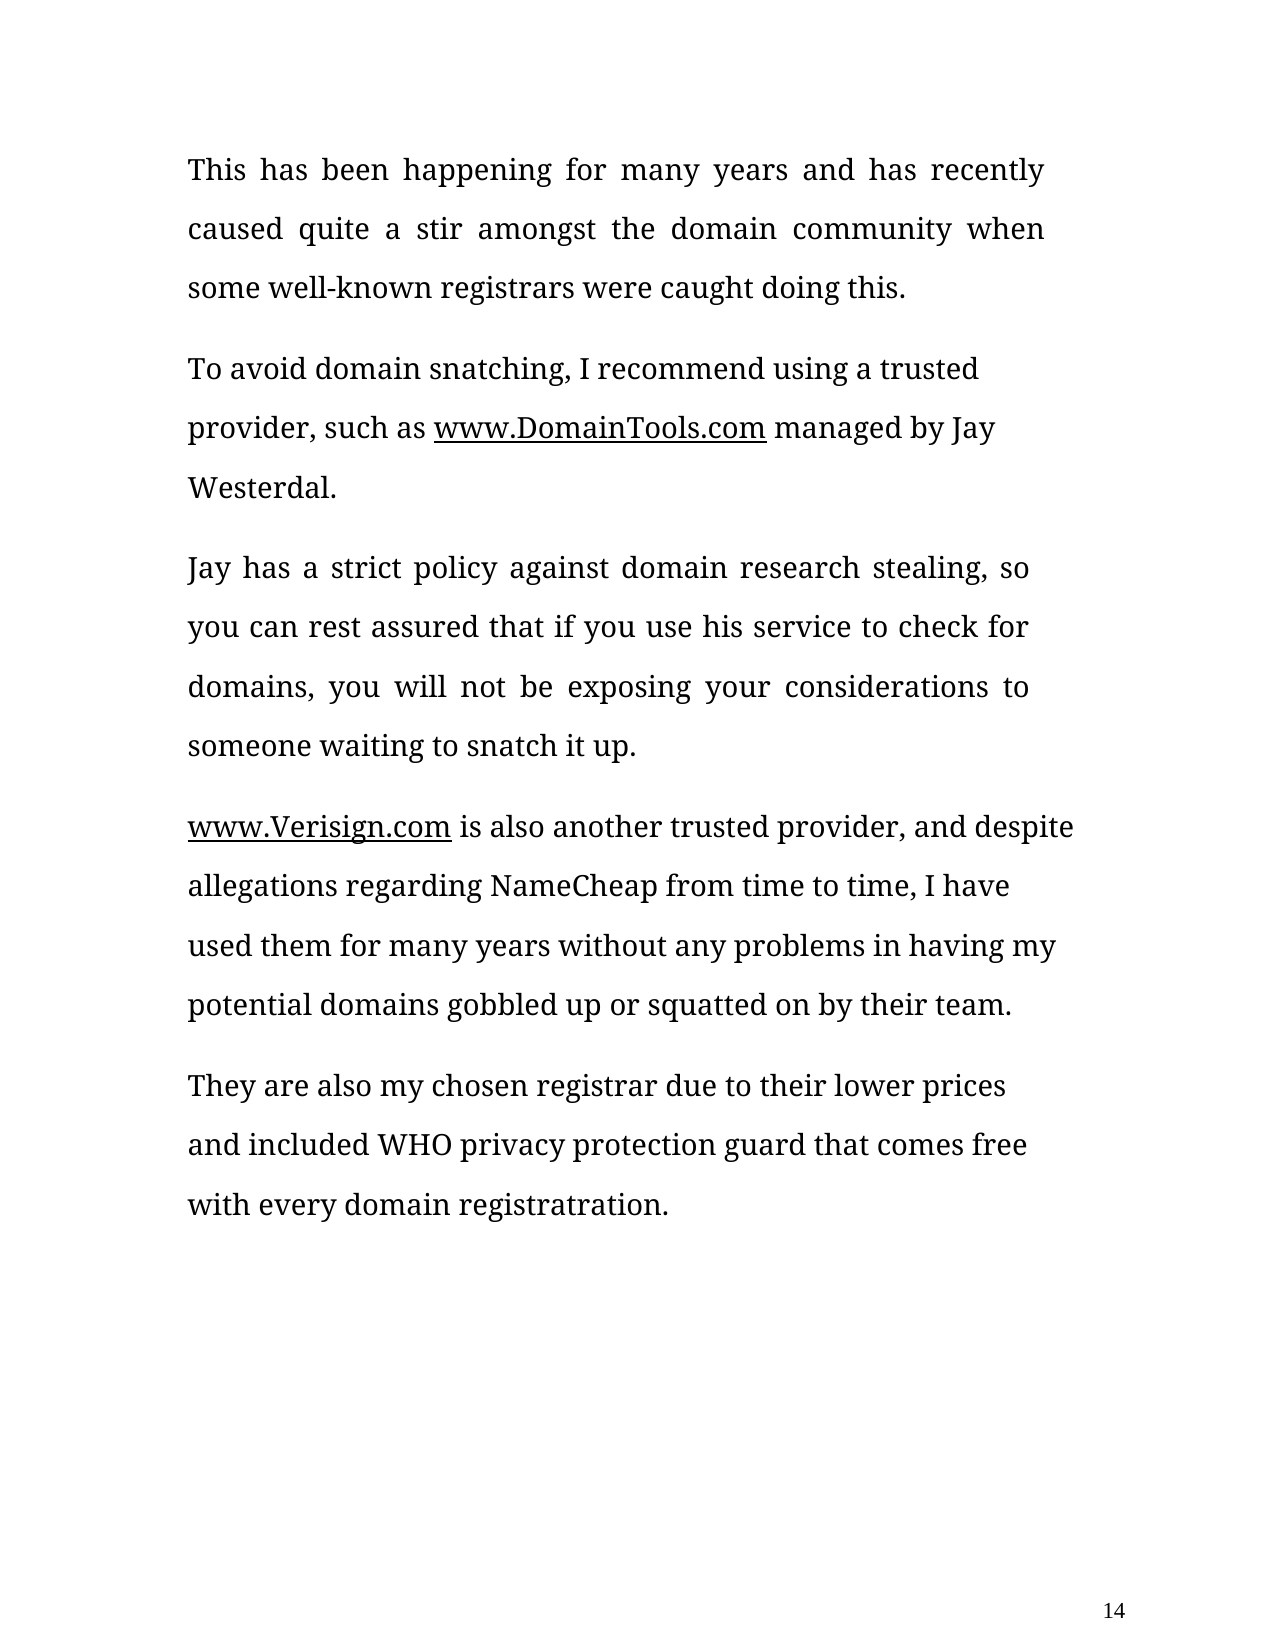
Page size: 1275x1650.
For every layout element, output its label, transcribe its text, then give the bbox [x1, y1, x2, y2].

text To avoid domain snatching, I recommend using a trusted provider, such as www.DomainTools.com managed by Jay Westerdal. [187, 348, 1079, 507]
text Jay has a strict policy against domain research stealing, so you can rest assured that if you use his service to check for domains, you will not be exposing your considerations to someone waiting to snatch it up. [187, 547, 1031, 765]
text www.Verisign.com is also another trusted provider, and despite allegations regarding NameCheap from time to time, I have used them for many years without any problems in having my potential domains gobbled up or squatted on by their team. [187, 806, 1081, 1024]
text They are also my chosen registrar due to their lower prices and included WHO privacy protection guard that comes free with every domain registratration. [187, 1065, 1046, 1223]
text This has been happening for many years and has recently caused quite a stir amongst the domain community when some well-known registrars were caught doing this. [187, 149, 1046, 307]
